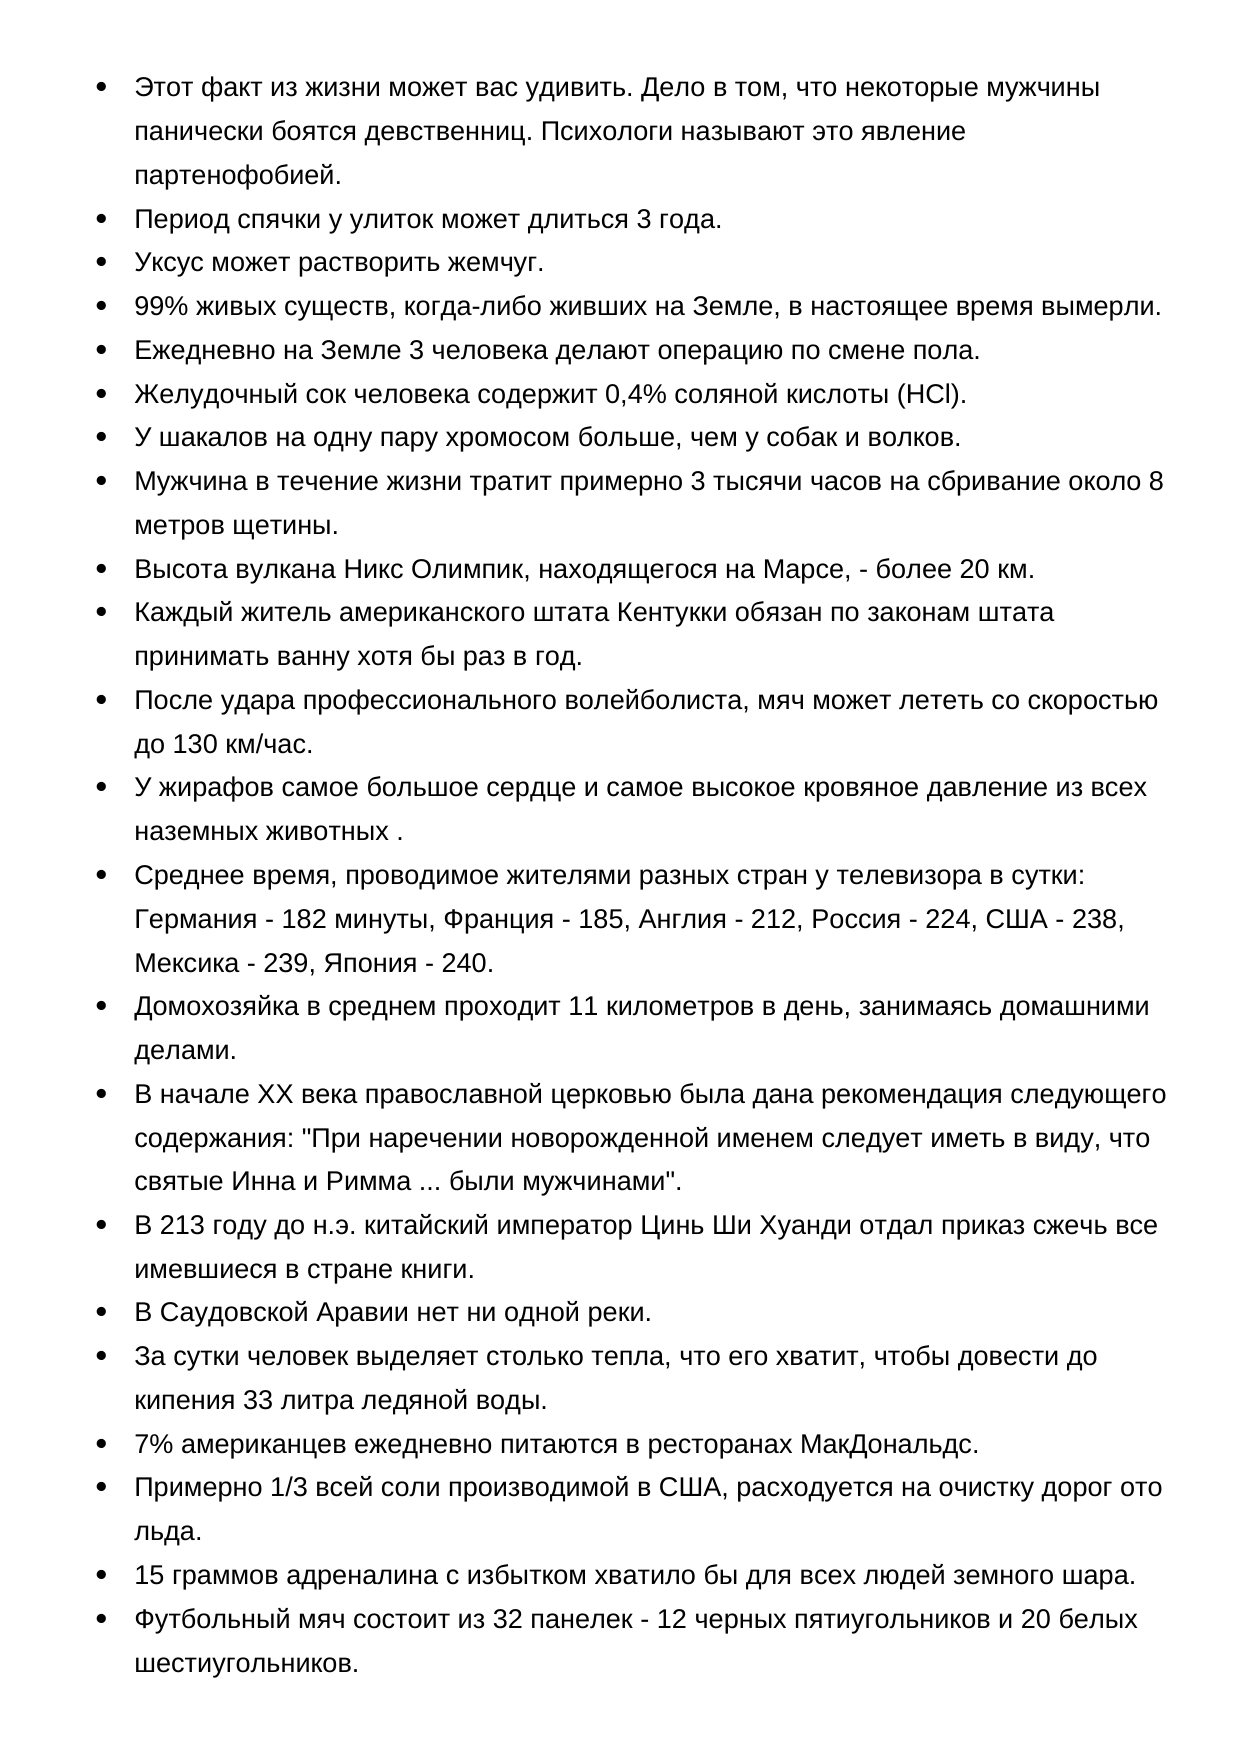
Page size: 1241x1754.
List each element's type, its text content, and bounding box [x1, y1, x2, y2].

list В Саудовской Аравии нет ни одной реки. [97, 1284, 1181, 1328]
list За сутки человек выделяет столько тепла, что его хватит, чтобы довести до кипения 33 литра ледяной воды. [97, 1328, 1181, 1415]
list Мужчина в течение жизни тратит примерно 3 тысячи часов на сбривание около 8 метров щетины. [97, 453, 1181, 540]
list 99% живых существ, когда-либо живших на Земле, в настоящее время вымерли. [97, 278, 1181, 322]
list Среднее время, проводимое жителями разных стран у телевизора в сутки: Германия - 182 минуты, Франция - 185, Англия - 212, Россия - 224, США - 238, Мексика - 239, Япония - 240. [97, 847, 1181, 978]
list Этот факт из жизни может вас удивить. Дело в том, что некоторые мужчины панически боятся девственниц. Психологи называют это явление партенофобией. [97, 59, 1181, 190]
list У жирафов самое большое сердце и самое высокое кровяное давление из всех наземных животных . [97, 759, 1181, 847]
list 7% американцев ежедневно питаются в ресторанах МакДональдс. [97, 1415, 1181, 1459]
list Желудочный сок человека содержит 0,4% соляной кислоты (HCl). [97, 365, 1181, 409]
list Футбольный мяч состоит из 32 панелек - 12 черных пятиугольников и 20 белых шестиугольников. [97, 1590, 1181, 1678]
list После удара профессионального волейболиста, мяч может лететь со скоростью до 130 км/час. [97, 672, 1181, 759]
list Период спячки у улиток может длиться 3 года. [97, 190, 1181, 234]
list Ежедневно на Земле 3 человека делают операцию по смене пола. [97, 322, 1181, 365]
list У шакалов на одну пару хромосом больше, чем у собак и волков. [97, 409, 1181, 453]
list В начале XX века православной церковью была дана рекомендация следующего содержания: "При наречении новорожденной именем следует иметь в виду, что святые Инна и Римма ... были мужчинами". [97, 1065, 1181, 1197]
list Высота вулкана Никс Олимпик, находящегося на Марсе, - более 20 км. [97, 540, 1181, 584]
list В 213 году до н.э. китайский император Цинь Ши Хуанди отдал приказ сжечь все имевшиеся в стране книги. [97, 1197, 1181, 1284]
list Примерно 1/3 всей соли производимой в США, расходуется на очистку дорог ото льда. [97, 1459, 1181, 1547]
list Каждый житель американского штата Кентукки обязан по законам штата принимать ванну хотя бы раз в год. [97, 584, 1181, 672]
list 15 граммов адреналина с избытком хватило бы для всех людей земного шара. [97, 1547, 1181, 1590]
list Уксус может растворить жемчуг. [97, 234, 1181, 278]
list Домохозяйка в среднем проходит 11 километров в день, занимаясь домашними делами. [97, 978, 1181, 1065]
